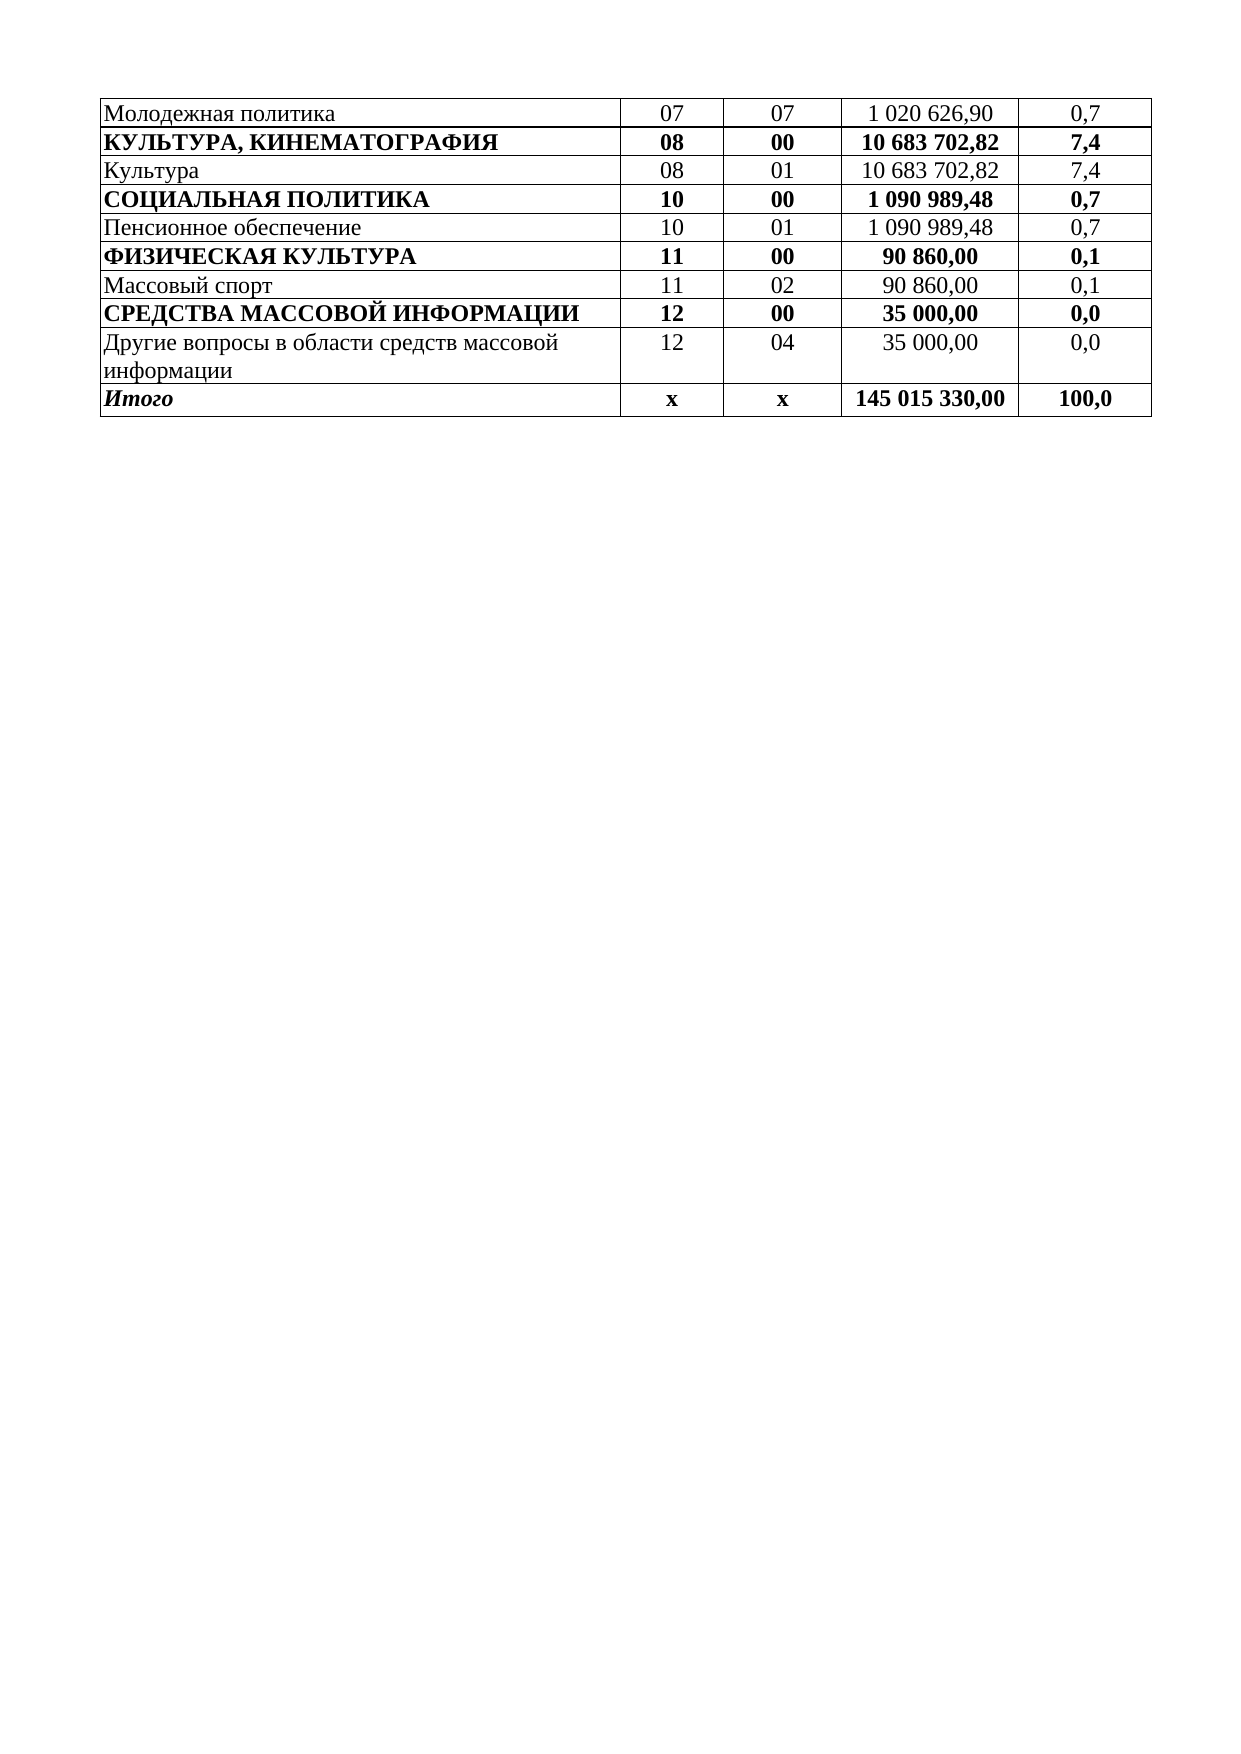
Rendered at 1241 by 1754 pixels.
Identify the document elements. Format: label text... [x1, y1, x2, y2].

table_cell Молодежная политика [101, 99, 620, 126]
table_cell КУЛЬТУРА, КИНЕМАТОГРАФИЯ [101, 128, 620, 155]
table_cell 04 [724, 328, 841, 383]
table_cell 0,7 [1019, 214, 1151, 241]
table_cell 01 [724, 156, 841, 184]
table_cell 0,0 [1019, 299, 1151, 327]
table_cell Итого [101, 384, 620, 416]
table_cell 08 [621, 128, 723, 155]
table_cell 07 [724, 99, 841, 126]
table_cell СОЦИАЛЬНАЯ ПОЛИТИКА [101, 185, 620, 212]
table_cell 10 683 702,82 [842, 156, 1018, 184]
table_cell 10 [621, 214, 723, 241]
table_cell Массовый спорт [101, 271, 620, 298]
table_cell 1 090 989,48 [842, 214, 1018, 241]
table_cell 7,4 [1019, 156, 1151, 184]
table_cell х [724, 384, 841, 416]
table_cell 100,0 [1019, 384, 1151, 416]
table_cell 35 000,00 [842, 328, 1018, 383]
table_cell ФИЗИЧЕСКАЯ КУЛЬТУРА [101, 242, 620, 270]
table_cell 11 [621, 271, 723, 298]
table_cell 0,1 [1019, 242, 1151, 270]
table_cell 12 [621, 328, 723, 383]
table_cell Культура [101, 156, 620, 184]
table_cell Другие вопросы в области средств массовой информации [101, 328, 620, 383]
table_cell 10 [621, 185, 723, 212]
table_cell 0,1 [1019, 271, 1151, 298]
table_cell 7,4 [1019, 128, 1151, 155]
table_cell 0,0 [1019, 328, 1151, 383]
table_cell СРЕДСТВА МАССОВОЙ ИНФОРМАЦИИ [101, 299, 620, 327]
table_cell 00 [724, 185, 841, 212]
table_cell 90 860,00 [842, 242, 1018, 270]
table_cell 35 000,00 [842, 299, 1018, 327]
table_cell 00 [724, 242, 841, 270]
table_cell 11 [621, 242, 723, 270]
table_cell 00 [724, 299, 841, 327]
table_cell 0,7 [1019, 185, 1151, 212]
table_cell 08 [621, 156, 723, 184]
table_cell 145 015 330,00 [842, 384, 1018, 416]
table_cell 90 860,00 [842, 271, 1018, 298]
table_cell 10 683 702,82 [842, 128, 1018, 155]
table_cell Пенсионное обеспечение [101, 214, 620, 241]
table_cell 1 090 989,48 [842, 185, 1018, 212]
table_cell 1 020 626,90 [842, 99, 1018, 126]
table_cell х [621, 384, 723, 416]
table_cell 0,7 [1019, 99, 1151, 126]
table_cell 00 [724, 128, 841, 155]
table_cell 07 [621, 99, 723, 126]
table_cell 02 [724, 271, 841, 298]
table_cell 12 [621, 299, 723, 327]
table_cell 01 [724, 214, 841, 241]
